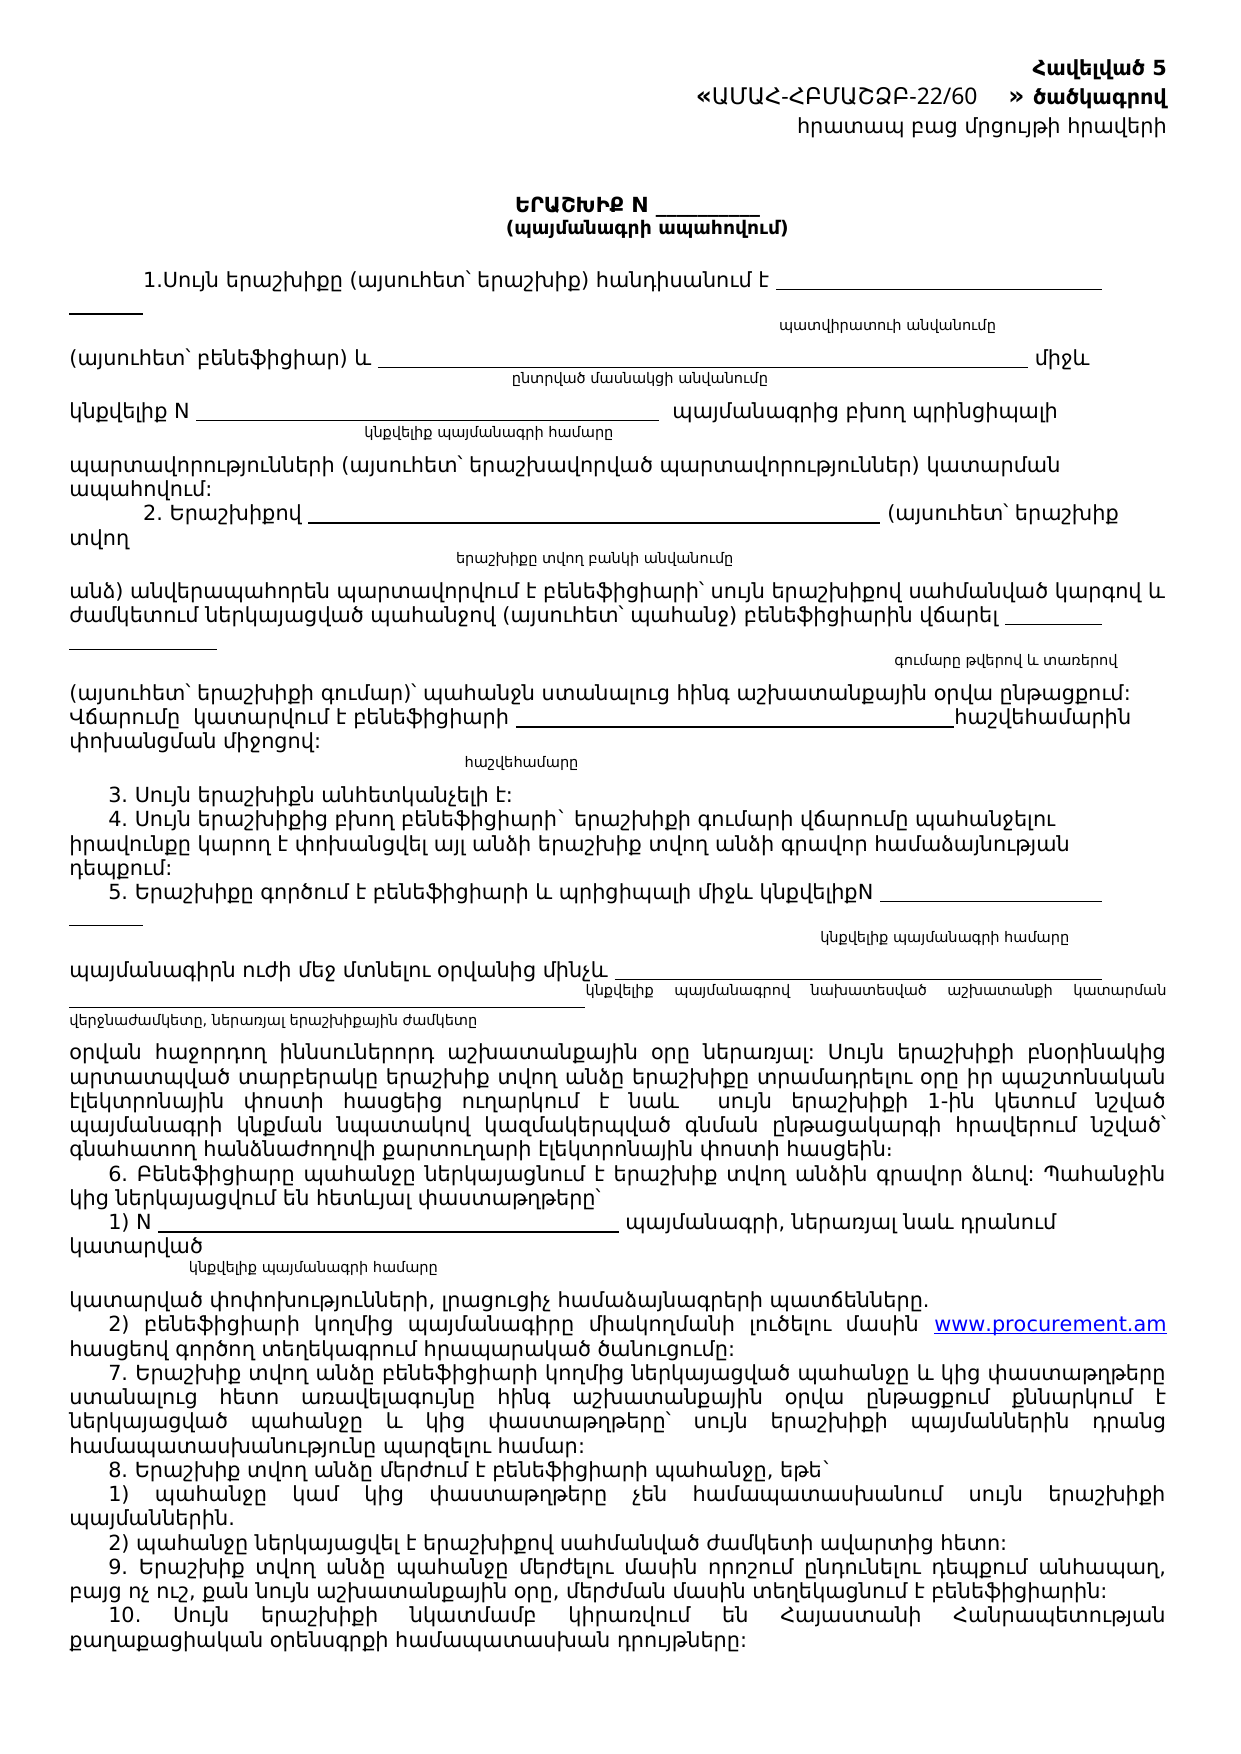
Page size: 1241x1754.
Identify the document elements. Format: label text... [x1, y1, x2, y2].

text 1.Սույն երաշխիքը (այսուհետ՝ երաշխիք) հանդիսանում է [69, 268, 1167, 317]
text կնքվելիք պայմանագրի համարը [69, 424, 1167, 453]
text հրատապ բաց մրցույթի հրավերի [69, 111, 1167, 139]
text 1) պահանջը կամ կից փաստաթղթերը չեն համապատասխանում սույն երաշխիքի պայմաններին. [69, 1482, 1167, 1531]
text կնքվելիք պայմանագրի համարը [585, 929, 1167, 958]
text 4. Սույն երաշխիքից բխող բենեֆիցիարի` երաշխիքի գումարի վճարումը պահանջելու իրավունքը կարող է փոխանցվել այլ անձի երաշխիք տվող անձի գրավոր համաձայնության դեպքում: [69, 807, 1167, 880]
text 10. Սույն երաշխիքի նկատմամբ կիրառվում են Հայաստանի Հանրապետության քաղաքացիական օրենսգրքի համապատասխան դրույթները: [69, 1603, 1167, 1652]
text ԵՐԱՇԽԻՔ N __________ [69, 193, 1167, 217]
text 7. Երաշխիք տվող անձը բենեֆիցիարի կողմից ներկայացված պահանջը և կից փաստաթղթերը ստանալուց հետո առավելագույնը հինգ աշխատանքային օրվա ընթացքում քննարկում է ներկայացված պահանջը և կից փաստաթղթերը՝ սույն երաշխիքի պայմաններին դրանց համապատասխանությունը պարզելու համար: [69, 1361, 1167, 1458]
text 8. Երաշխիք տվող անձը մերժում է բենեֆիցիարի պահանջը, եթե` [69, 1458, 1167, 1482]
list պայմանագիրն ուժի մեջ մտնելու օրվանից մինչև կնքվելիք պայմանագրով նախատեսված աշխատանքի կատարման վերջնաժամկետը, ներառյալ երաշխիքային ժամկետը [69, 958, 1167, 1040]
text երաշխիքը տվող բանկի անվանումը [69, 550, 1167, 579]
text պատվիրատուի անվանումը [659, 317, 1167, 346]
text կնքվելիք պայմանագրի համարը [69, 1259, 1167, 1288]
text 6. Բենեֆիցիարը պահանջը ներկայացնում է երաշխիք տվող անձին գրավոր ձևով: Պահանջին կից ներկայացվում են հետևյալ փաստաթղթերը՝ [69, 1162, 1167, 1210]
text (այսուհետ՝ երաշխիքի գումար)՝ պահանջն ստանալուց հինգ աշխատանքային օրվա ընթացքում: Վճարումը կատարվում է բենեֆիցիարի հաշվեհամարին փոխանցման միջոցով: [69, 681, 1167, 754]
text պարտավորությունների (այսուհետ՝ երաշխավորված պարտավորություններ) կատարման ապահովում: [69, 453, 1167, 501]
text 2) բենեֆիցիարի կողմից պայմանագիրը միակողմանի լուծելու մասին www.procurement.am հասցեով գործող տեղեկագրում հրապարակած ծանուցումը: [69, 1312, 1167, 1361]
text «ԱՄԱՀ-ՀԲՄԱՇՁԲ-22/60 » ծածկագրով [69, 80, 1167, 111]
text կատարված փոփոխությունների, լրացուցիչ համաձայնագրերի պատճենները. [69, 1288, 1167, 1312]
text (այսուհետ՝ բենեֆիցիար) և միջև ընտրված մասնակցի անվանումը [69, 346, 1167, 399]
text 1) N պայմանագրի, ներառյալ նաև դրանում կատարված [69, 1210, 1167, 1259]
text 5. Երաշխիքը գործում է բենեֆիցիարի և պրիցիպալի միջև կնքվելիքN [69, 880, 1167, 929]
text Հավելված 5 [69, 56, 1167, 80]
list օրվան հաջորդող իննսուներորդ աշխատանքային օրը ներառյալ: Սույն երաշխիքի բնօրինակից արտատպված տարբերակը երաշխիք տվող անձը երաշխիքը տրամադրելու օրը իր պաշտոնական էլեկտրոնային փոստի հասցեից ուղարկում է նաև սույն երաշխիքի 1-ին կետում նշված պայմանագրի կնքման նպատակով կազմակերպված գնման ընթացակարգի հրավերում նշված՝ գնահատող հանձնաժողովի քարտուղարի էլեկտրոնային փոստի հասցեին։ [69, 1040, 1167, 1162]
text (պայմանագրի ապահովում) [69, 217, 1167, 239]
text գումարը թվերով և տառերով [807, 652, 1167, 681]
text անձ) անվերապահորեն պարտավորվում է բենեֆիցիարի՝ սույն երաշխիքով սահմանված կարգով և ժամկետում ներկայացված պահանջով (այսուհետ՝ պահանջ) բենեֆիցիարին վճարել [69, 579, 1167, 652]
text 2) պահանջը ներկայացվել է երաշխիքով սահմանված ժամկետի ավարտից հետո: [69, 1531, 1167, 1555]
text կնքվելիք N պայմանագրից բխող պրինցիպալի [69, 399, 1167, 424]
text 9. Երաշխիք տվող անձը պահանջը մերժելու մասին որոշում ընդունելու դեպքում անհապաղ, բայց ոչ ուշ, քան նույն աշխատանքային օրը, մերժման մասին տեղեկացնում է բենեֆիցիարին: [69, 1555, 1167, 1603]
text 2. Երաշխիքով (այսուհետ՝ երաշխիք տվող [69, 501, 1167, 550]
text հաշվեհամարը [69, 754, 1167, 783]
text 3. Սույն երաշխիքն անհետկանչելի է: [69, 783, 1167, 807]
